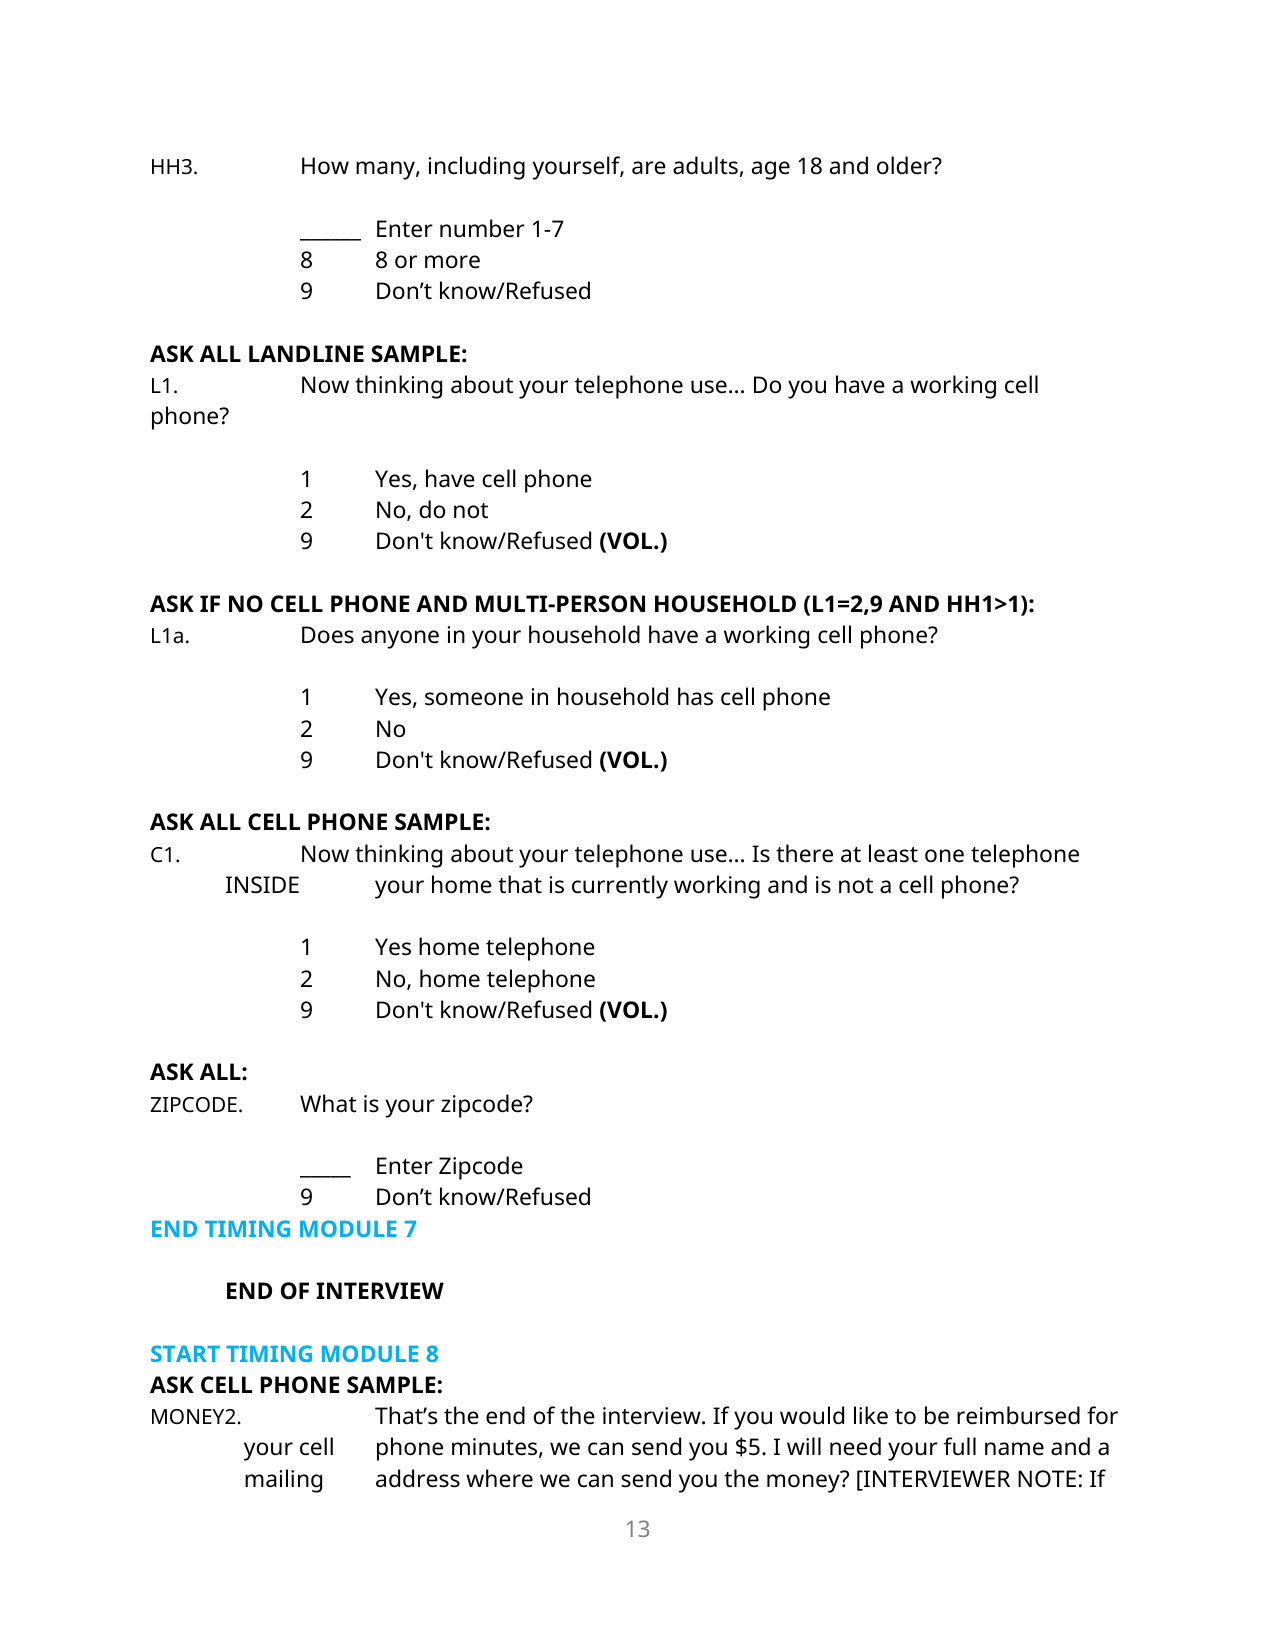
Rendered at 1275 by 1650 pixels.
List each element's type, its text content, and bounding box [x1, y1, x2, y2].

text _____ Enter Zipcode [150, 1150, 1125, 1181]
text 9 Don’t know/Refused [225, 275, 1125, 306]
text C1. Now thinking about your telephone use… Is there at least one telephone INSIDE your home that is currently working and is not a cell phone? [150, 837, 1125, 900]
text START TIMING MODULE 8 [150, 1337, 1125, 1369]
text ASK IF NO CELL PHONE AND MULTI-PERSON HOUSEHOLD (L1=2,9 AND HH1>1): [150, 587, 1125, 619]
text 2 No, do not [228, 494, 1125, 525]
text ASK CELL PHONE SAMPLE: [150, 1369, 1125, 1400]
text ASK ALL: [150, 1056, 1125, 1087]
text ASK ALL LANDLINE SAMPLE: [150, 337, 1125, 369]
text L1a. Does anyone in your household have a working cell phone? [150, 619, 1125, 650]
text 9 Don't know/Refused (VOL.) [228, 744, 1125, 775]
text 1 Yes, have cell phone [228, 462, 1125, 494]
text 1 Yes, someone in household has cell phone [228, 681, 1125, 712]
text 2 No, home telephone [150, 962, 1125, 994]
text 9 Don’t know/Refused [150, 1181, 1125, 1212]
text 9 Don't know/Refused (VOL.) [228, 525, 1125, 556]
text 8 8 or more [225, 244, 1125, 275]
text END OF INTERVIEW [225, 1275, 1125, 1306]
text L1. Now thinking about your telephone use… Do you have a working cell phone? [150, 369, 1125, 431]
text ZIPCODE. What is your zipcode? [150, 1087, 1125, 1119]
text ASK ALL CELL PHONE SAMPLE: [150, 806, 1125, 837]
text HH3. How many, including yourself, are adults, age 18 and older? [150, 150, 1125, 181]
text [150, 1400, 1125, 1494]
text 9 Don't know/Refused (VOL.) [150, 994, 1125, 1025]
text END TIMING MODULE 7 [150, 1212, 1125, 1244]
text 2 No [228, 712, 1125, 744]
text 1 Yes home telephone [150, 931, 1125, 962]
text ______ Enter number 1-7 [225, 212, 1125, 244]
